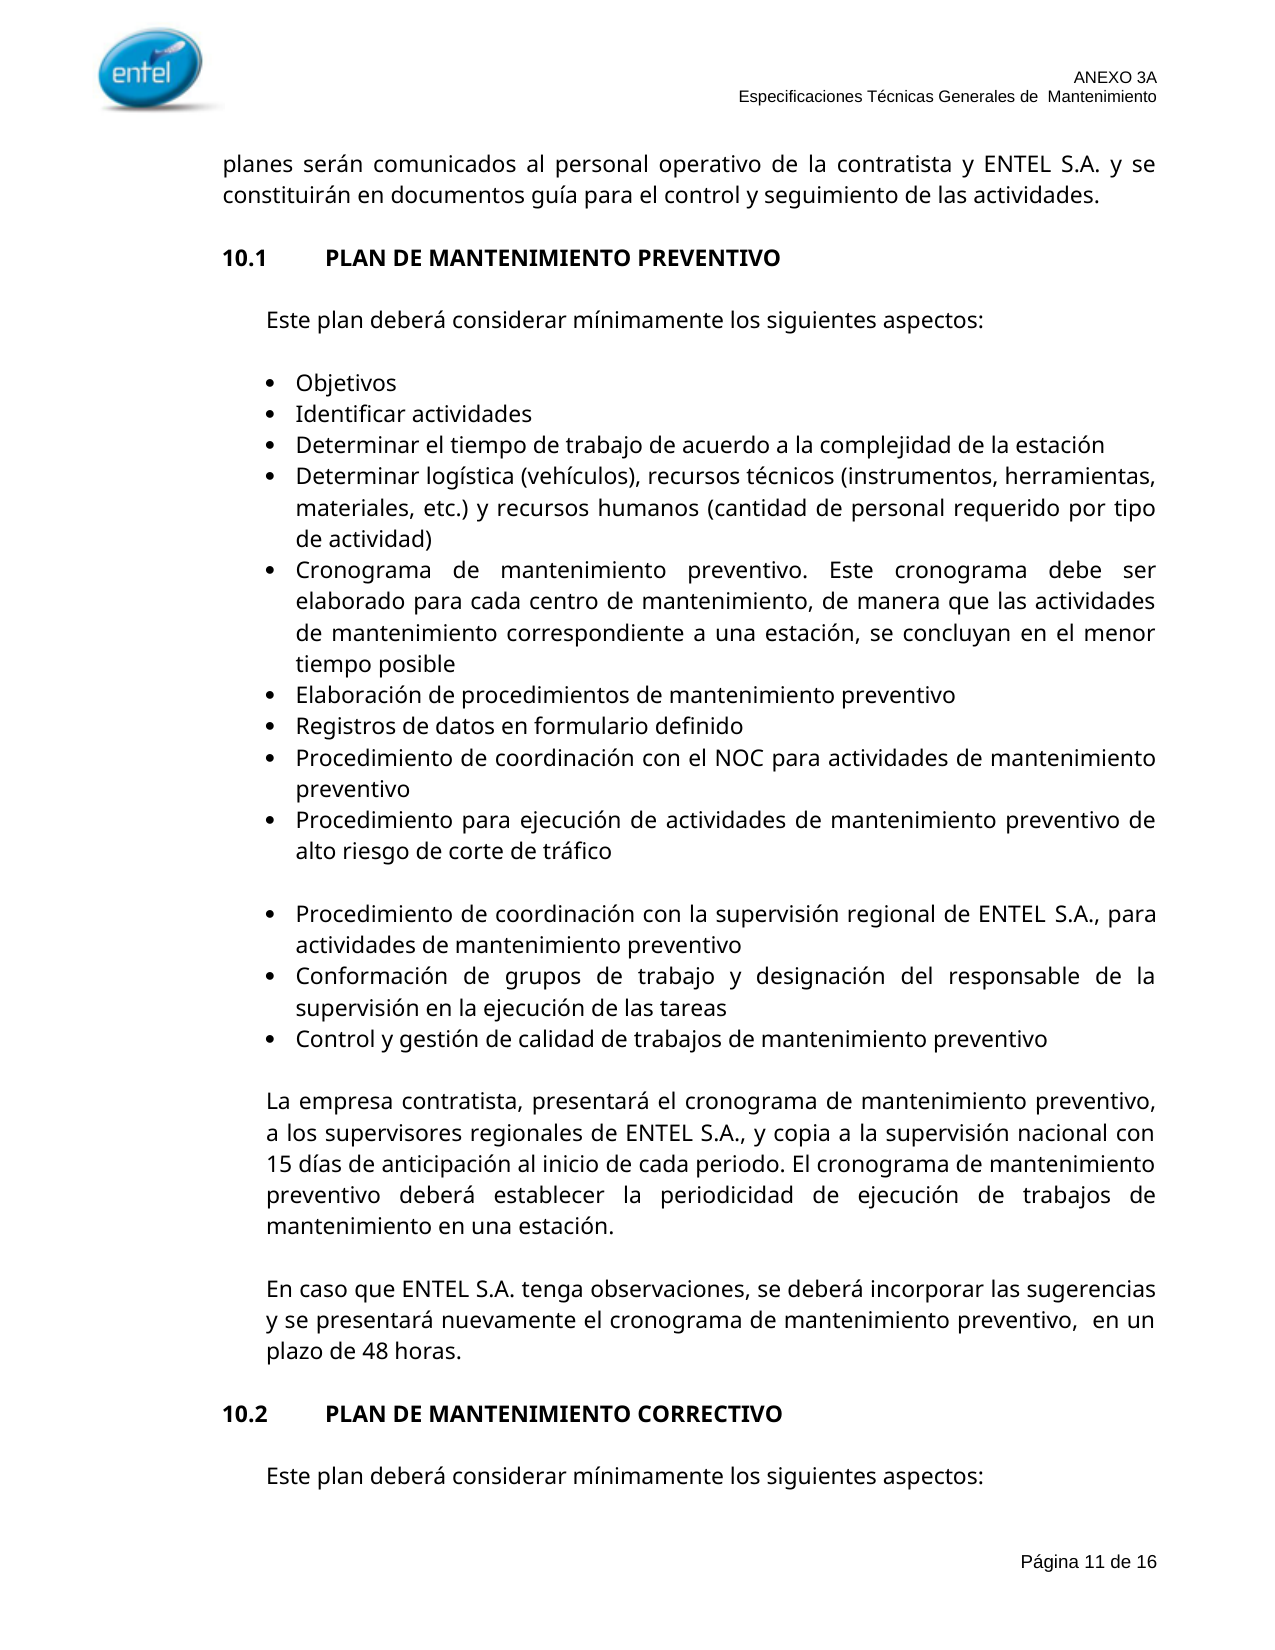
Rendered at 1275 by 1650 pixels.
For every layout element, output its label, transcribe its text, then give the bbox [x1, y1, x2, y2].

subtitle PLAN DE MANTENIMIENTO PREVENTIVO [222, 241, 1157, 273]
list Cronograma de mantenimiento preventivo. Este cronograma debe ser elaborado para cada centro de mantenimiento, de manera que las actividades de mantenimiento correspondiente a una estación, se concluyan en el menor tiempo posible [266, 554, 1157, 679]
list Registros de datos en formulario definido [266, 710, 1157, 741]
list Objetivos [266, 366, 1157, 398]
list Control y gestión de calidad de trabajos de mantenimiento preventivo [266, 1023, 1157, 1054]
subtitle PLAN DE MANTENIMIENTO CORRECTIVO [222, 1398, 1157, 1429]
list Elaboración de procedimientos de mantenimiento preventivo [266, 679, 1157, 710]
text Este plan deberá considerar mínimamente los siguientes aspectos: [266, 1460, 1157, 1491]
list Identificar actividades [266, 398, 1157, 429]
list Procedimiento de coordinación con el NOC para actividades de mantenimiento preventivo [266, 741, 1157, 804]
picture [82, 21, 225, 119]
list Determinar el tiempo de trabajo de acuerdo a la complejidad de la estación [266, 429, 1157, 460]
text En caso que ENTEL S.A. tenga observaciones, se deberá incorporar las sugerencias y se presentará nuevamente el cronograma de mantenimiento preventivo, en un plazo de 48 horas. [266, 1273, 1157, 1366]
list Procedimiento para ejecución de actividades de mantenimiento preventivo de alto riesgo de corte de tráfico [266, 804, 1157, 866]
list Conformación de grupos de trabajo y designación del responsable de la supervisión en la ejecución de las tareas [266, 960, 1157, 1023]
list Procedimiento de coordinación con la supervisión regional de ENTEL S.A., para actividades de mantenimiento preventivo [266, 898, 1157, 960]
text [222, 148, 1157, 210]
text La empresa contratista, presentará el cronograma de mantenimiento preventivo, a los supervisores regionales de ENTEL S.A., y copia a la supervisión nacional con 15 días de anticipación al inicio de cada periodo. El cronograma de mantenimiento preventivo deberá establecer la periodicidad de ejecución de trabajos de mantenimiento en una estación. [266, 1085, 1157, 1241]
list Determinar logística (vehículos), recursos técnicos (instrumentos, herramientas, materiales, etc.) y recursos humanos (cantidad de personal requerido por tipo de actividad) [266, 460, 1157, 554]
text Este plan deberá considerar mínimamente los siguientes aspectos: [266, 304, 1157, 335]
